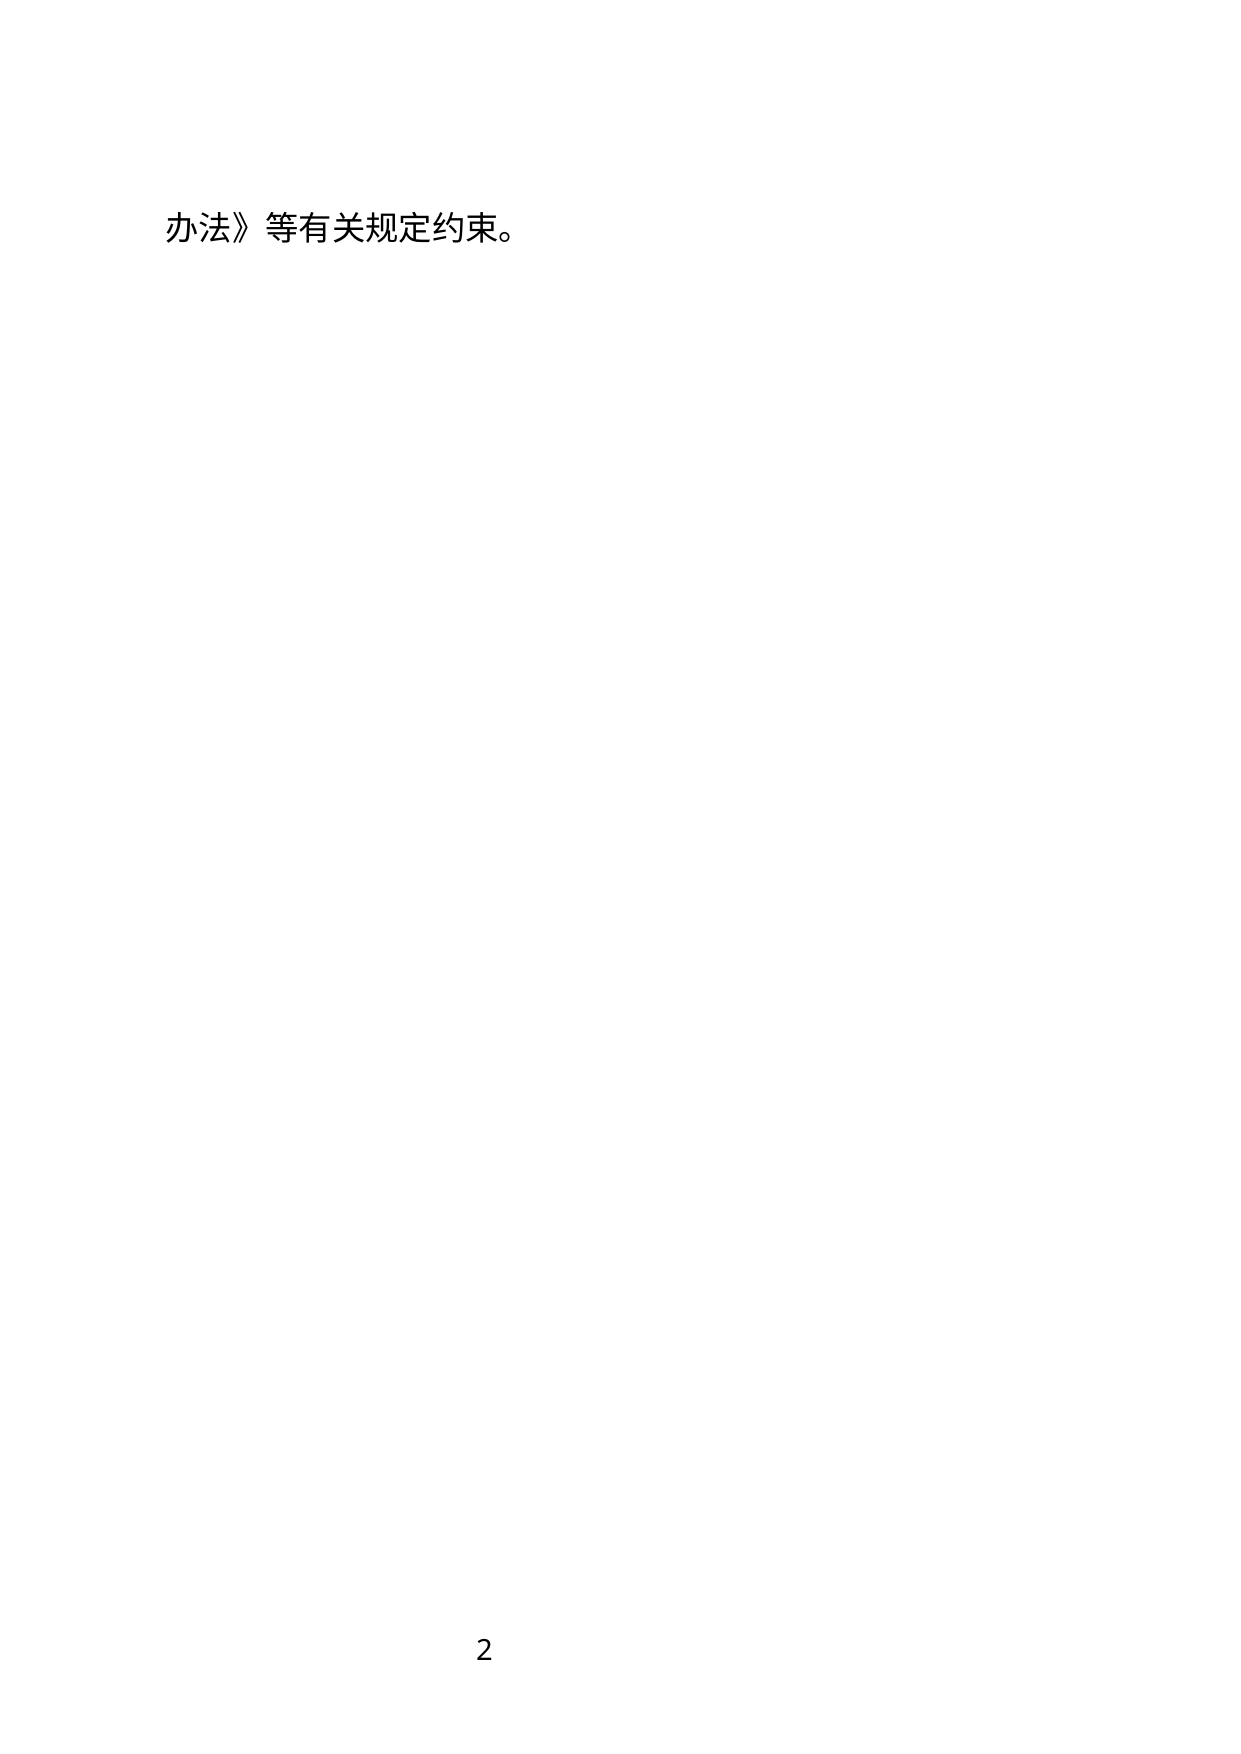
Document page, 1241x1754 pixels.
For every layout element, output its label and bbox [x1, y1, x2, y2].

text [165, 193, 1087, 259]
